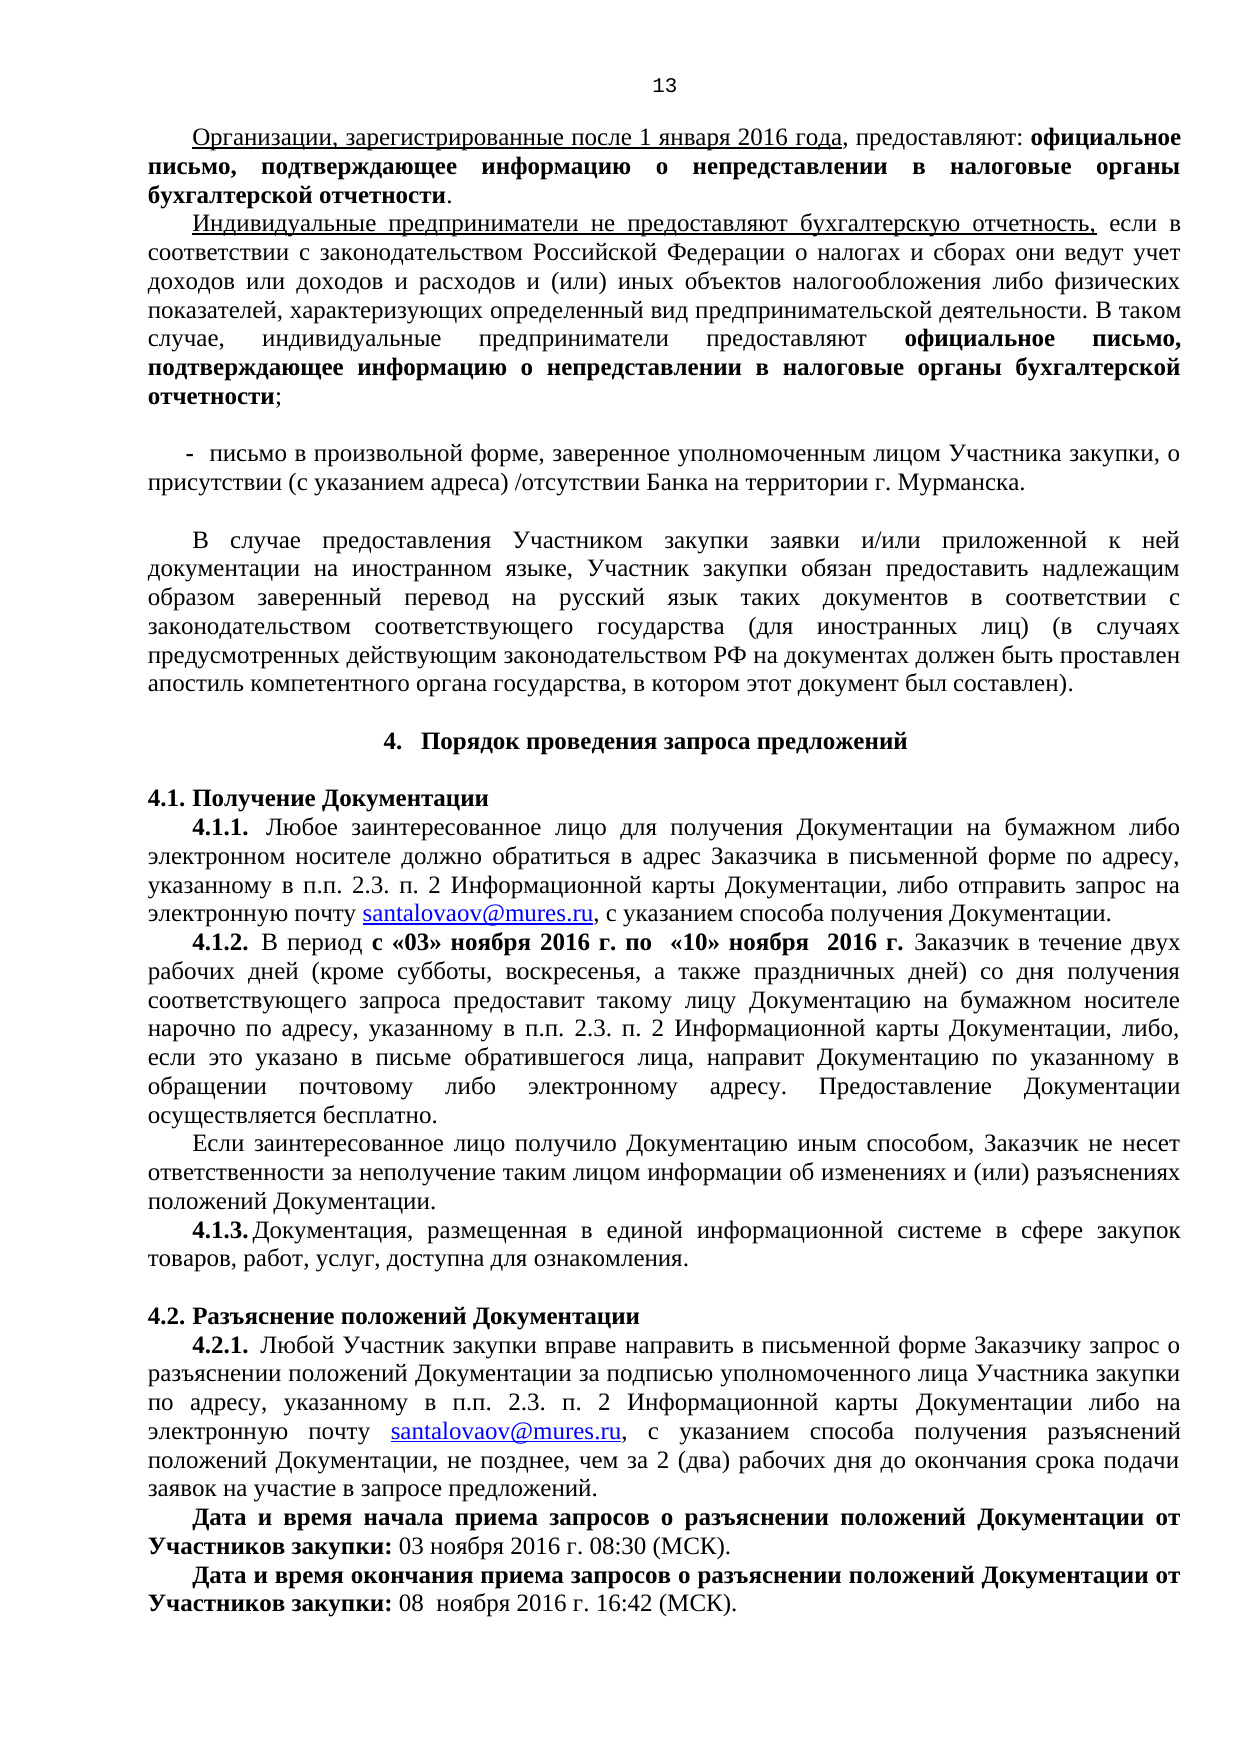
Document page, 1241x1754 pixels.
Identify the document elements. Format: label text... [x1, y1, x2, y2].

list Разъяснение положений Документации [148, 1301, 1181, 1330]
text - письмо в произвольной форме, заверенное уполномоченным лицом Участника закупки, о присутствии (с указанием адреса) /отсутствии Банка на территории г. Мурманска. [148, 438, 1181, 496]
text Дата и время окончания приема запросов о разъяснении положений Документации от Участников закупки: 08 ноября 2016 г. 16:42 (МСК). [148, 1560, 1181, 1617]
list Получение Документации [148, 783, 1181, 812]
text Организации, зарегистрированные после 1 января 2016 года, предоставляют: официальное письмо, подтверждающее информацию о непредставлении в налоговые органы бухгалтерской отчетности. [148, 122, 1181, 208]
list Документация, размещенная в единой информационной системе в сфере закупок товаров, работ, услуг, доступна для ознакомления. [148, 1215, 1181, 1272]
text В случае предоставления Участником закупки заявки и/или приложенной к ней документации на иностранном языке, Участник закупки обязан предоставить надлежащим образом заверенный перевод на русский язык таких документов в соответствии с законодательством соответствующего государства (для иностранных лиц) (в случаях предусмотренных действующим законодательством РФ на документах должен быть проставлен апостиль компетентного органа государства, в котором этот документ был составлен). [148, 525, 1181, 697]
list Любое заинтересованное лицо для получения Документации на бумажном либо электронном носителе должно обратиться в адрес Заказчика в письменной форме по адресу, указанному в п.п. 2.3. п. 2 Информационной карты Документации, либо отправить запрос на электронную почту santalovaov@mures.ru, с указанием способа получения Документации. [148, 812, 1181, 927]
text Индивидуальные предприниматели не предоставляют бухгалтерскую отчетность, если в соответствии с законодательством Российской Федерации о налогах и сборах они ведут учет доходов или доходов и расходов и (или) иных объектов налогообложения либо физических показателей, характеризующих определенный вид предпринимательской деятельности. В таком случае, индивидуальные предприниматели предоставляют официальное письмо, подтверждающее информацию о непредставлении в налоговые органы бухгалтерской отчетности; [148, 208, 1181, 410]
text Если заинтересованное лицо получило Документацию иным способом, Заказчик не несет ответственности за неполучение таким лицом информации об изменениях и (или) разъяснениях положений Документации. [148, 1128, 1181, 1215]
list Любой Участник закупки вправе направить в письменной форме Заказчику запрос о разъяснении положений Документации за подписью уполномоченного лица Участника закупки по адресу, указанному в п.п. 2.3. п. 2 Информационной карты Документации либо на электронную почту santalovaov@mures.ru, с указанием способа получения разъяснений положений Документации, не позднее, чем за 2 (два) рабочих дня до окончания срока подачи заявок на участие в запросе предложений. [148, 1330, 1181, 1502]
text Дата и время начала приема запросов о разъяснении положений Документации от Участников закупки: 03 ноября 2016 г. 08:30 (МСК). [148, 1502, 1181, 1560]
list В период с «03» ноября 2016 г. по «10» ноября 2016 г. Заказчик в течение двух рабочих дней (кроме субботы, воскресенья, а также праздничных дней) со дня получения соответствующего запроса предоставит такому лицу Документацию на бумажном носителе нарочно по адресу, указанному в п.п. 2.3. п. 2 Информационной карты Документации, либо, если это указано в письме обратившегося лица, направит Документацию по указанному в обращении почтовому либо электронному адресу. Предоставление Документации осуществляется бесплатно. [148, 927, 1181, 1128]
list Порядок проведения запроса предложений [110, 726, 1181, 755]
